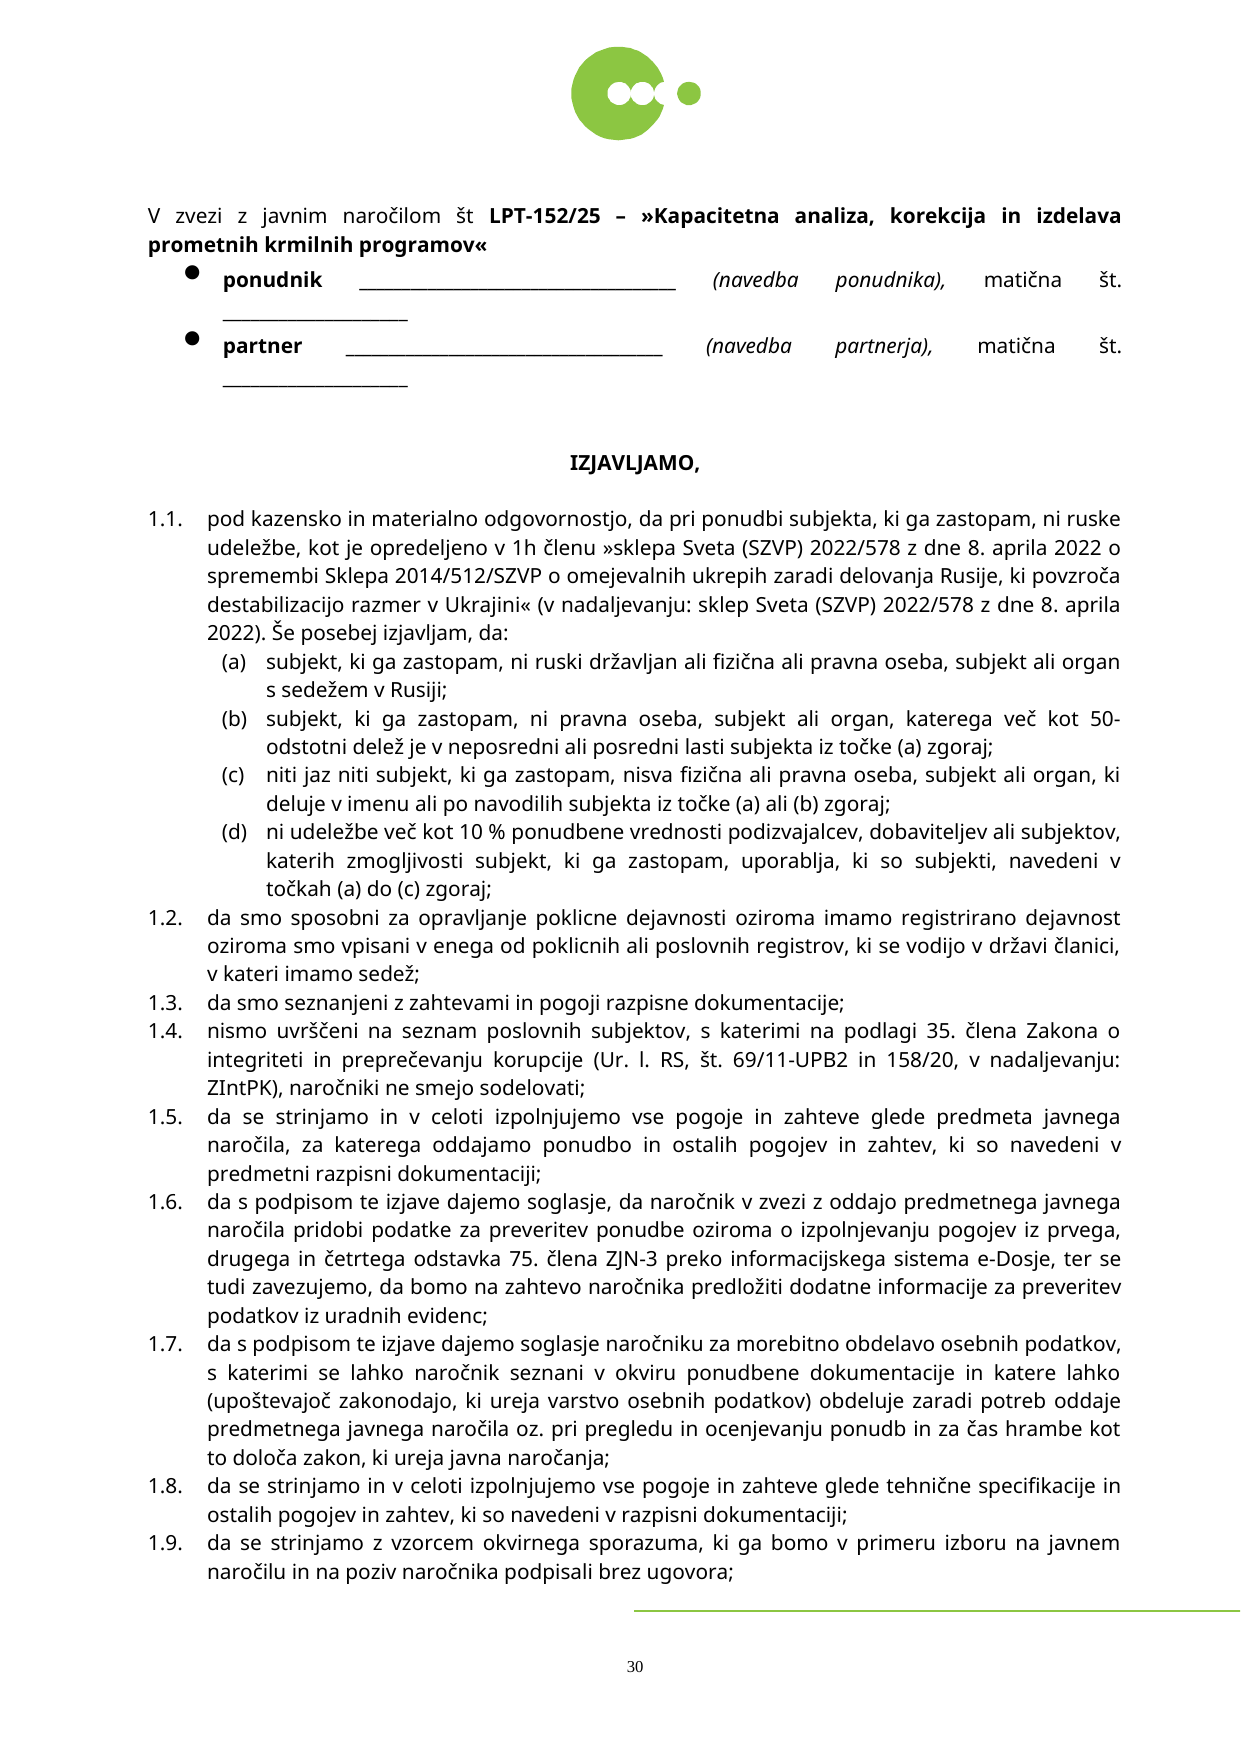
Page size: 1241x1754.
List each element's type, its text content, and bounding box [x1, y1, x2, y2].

list da s podpisom te izjave dajemo soglasje naročniku za morebitno obdelavo osebnih podatkov, s katerimi se lahko naročnik seznani v okviru ponudbene dokumentacije in katere lahko (upoštevajoč zakonodajo, ki ureja varstvo osebnih podatkov) obdeluje zaradi potreb oddaje predmetnega javnega naročila oz. pri pregledu in ocenjevanju ponudb in za čas hrambe kot to določa zakon, ki ureja javna naročanja; [148, 1329, 1122, 1471]
list partner _____________________________________ (navedba partnerja), matična št. ____________________ [185, 324, 1122, 391]
list da se strinjamo z vzorcem okvirnega sporazuma, ki ga bomo v primeru izboru na javnem naročilu in na poziv naročnika podpisali brez ugovora; [148, 1528, 1122, 1585]
list ponudnik _____________________________________ (navedba ponudnika), matična št. ____________________ [185, 258, 1122, 324]
list subjekt, ki ga zastopam, ni pravna oseba, subjekt ali organ, katerega več kot 50-odstotni delež je v neposredni ali posredni lasti subjekta iz točke (a) zgoraj; [222, 704, 1122, 761]
list da se strinjamo in v celoti izpolnjujemo vse pogoje in zahteve glede tehnične specifikacije in ostalih pogojev in zahtev, ki so navedeni v razpisni dokumentaciji; [148, 1471, 1122, 1528]
list subjekt, ki ga zastopam, ni ruski državljan ali fizična ali pravna oseba, subjekt ali organ s sedežem v Rusiji; [222, 647, 1122, 704]
list da smo seznanjeni z zahtevami in pogoji razpisne dokumentacije; [148, 988, 1122, 1016]
list nismo uvrščeni na seznam poslovnih subjektov, s katerimi na podlagi 35. člena Zakona o integriteti in preprečevanju korupcije (Ur. l. RS, št. 69/11-UPB2 in 158/20, v nadaljevanju: ZIntPK), naročniki ne smejo sodelovati; [148, 1016, 1122, 1102]
list niti jaz niti subjekt, ki ga zastopam, nisva fizična ali pravna oseba, subjekt ali organ, ki deluje v imenu ali po navodilih subjekta iz točke (a) ali (b) zgoraj; [222, 761, 1122, 817]
list da smo sposobni za opravljanje poklicne dejavnosti oziroma imamo registrirano dejavnost oziroma smo vpisani v enega od poklicnih ali poslovnih registrov, ki se vodijo v državi članici, v kateri imamo sedež; [148, 903, 1122, 988]
list ni udeležbe več kot 10 % ponudbene vrednosti podizvajalcev, dobaviteljev ali subjektov, katerih zmogljivosti subjekt, ki ga zastopam, uporablja, ki so subjekti, navedeni v točkah (a) do (c) zgoraj; [222, 817, 1122, 903]
text IZJAVLJAMO, [148, 448, 1122, 476]
list da se strinjamo in v celoti izpolnjujemo vse pogoje in zahteve glede predmeta javnega naročila, za katerega oddajamo ponudbo in ostalih pogojev in zahtev, ki so navedeni v predmetni razpisni dokumentaciji; [148, 1102, 1122, 1187]
list pod kazensko in materialno odgovornostjo, da pri ponudbi subjekta, ki ga zastopam, ni ruske udeležbe, kot je opredeljeno v 1h členu »sklepa Sveta (SZVP) 2022/578 z dne 8. aprila 2022 o spremembi Sklepa 2014/512/SZVP o omejevalnih ukrepih zaradi delovanja Rusije, ki povzroča destabilizacijo razmer v Ukrajini« (v nadaljevanju: sklep Sveta (SZVP) 2022/578 z dne 8. aprila 2022). Še posebej izjavljam, da: [148, 504, 1122, 647]
list da s podpisom te izjave dajemo soglasje, da naročnik v zvezi z oddajo predmetnega javnega naročila pridobi podatke za preveritev ponudbe oziroma o izpolnjevanju pogojev iz prvega, drugega in četrtega odstavka 75. člena ZJN-3 preko informacijskega sistema e-Dosje, ter se tudi zavezujemo, da bomo na zahtevo naročnika predložiti dodatne informacije za preveritev podatkov iz uradnih evidenc; [148, 1187, 1122, 1329]
text V zvezi z javnim naročilom št LPT-152/25 – »Kapacitetna analiza, korekcija in izdelava prometnih krmilnih programov« [148, 201, 1122, 258]
